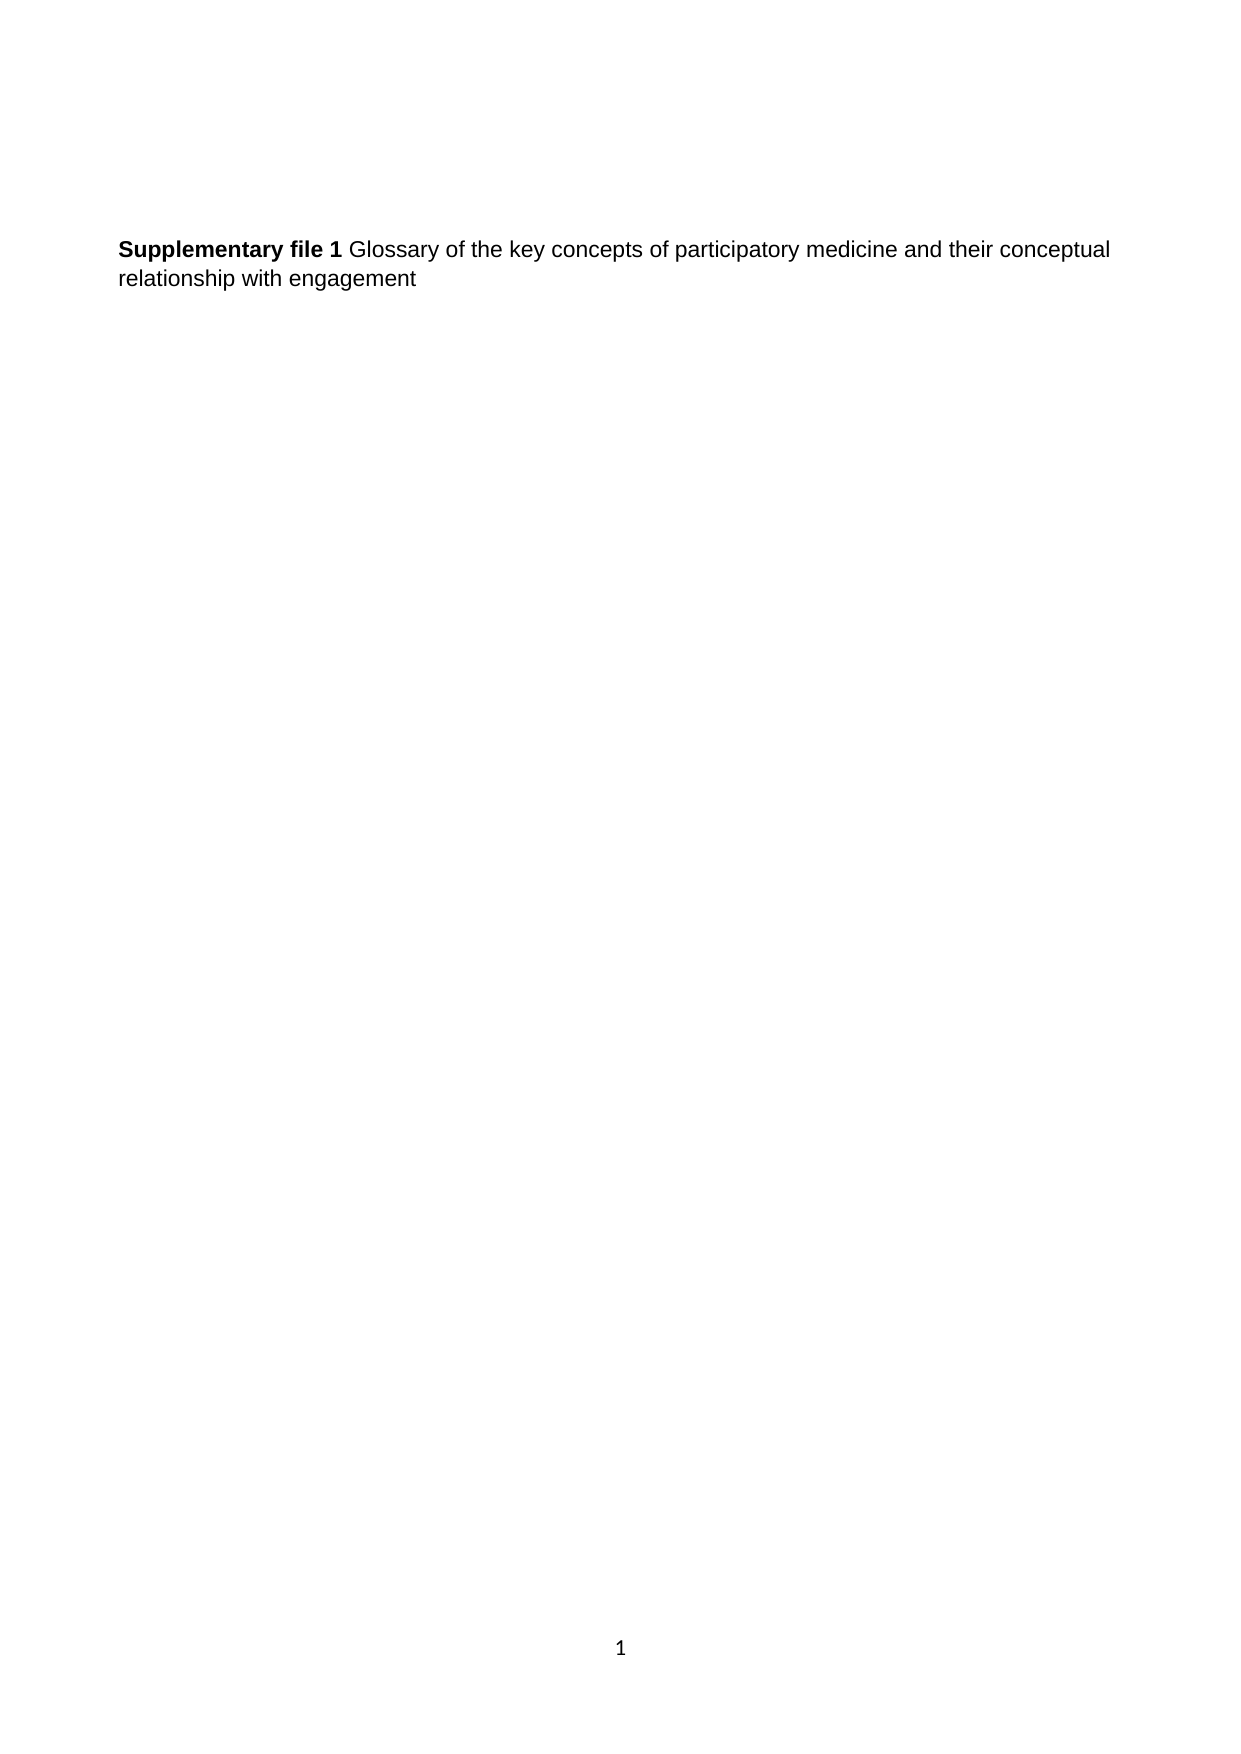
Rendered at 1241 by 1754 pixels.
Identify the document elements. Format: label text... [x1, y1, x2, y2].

text Supplementary file 1 Glossary of the key concepts of participatory medicine and their conceptual relationship with engagement [118, 236, 1122, 291]
